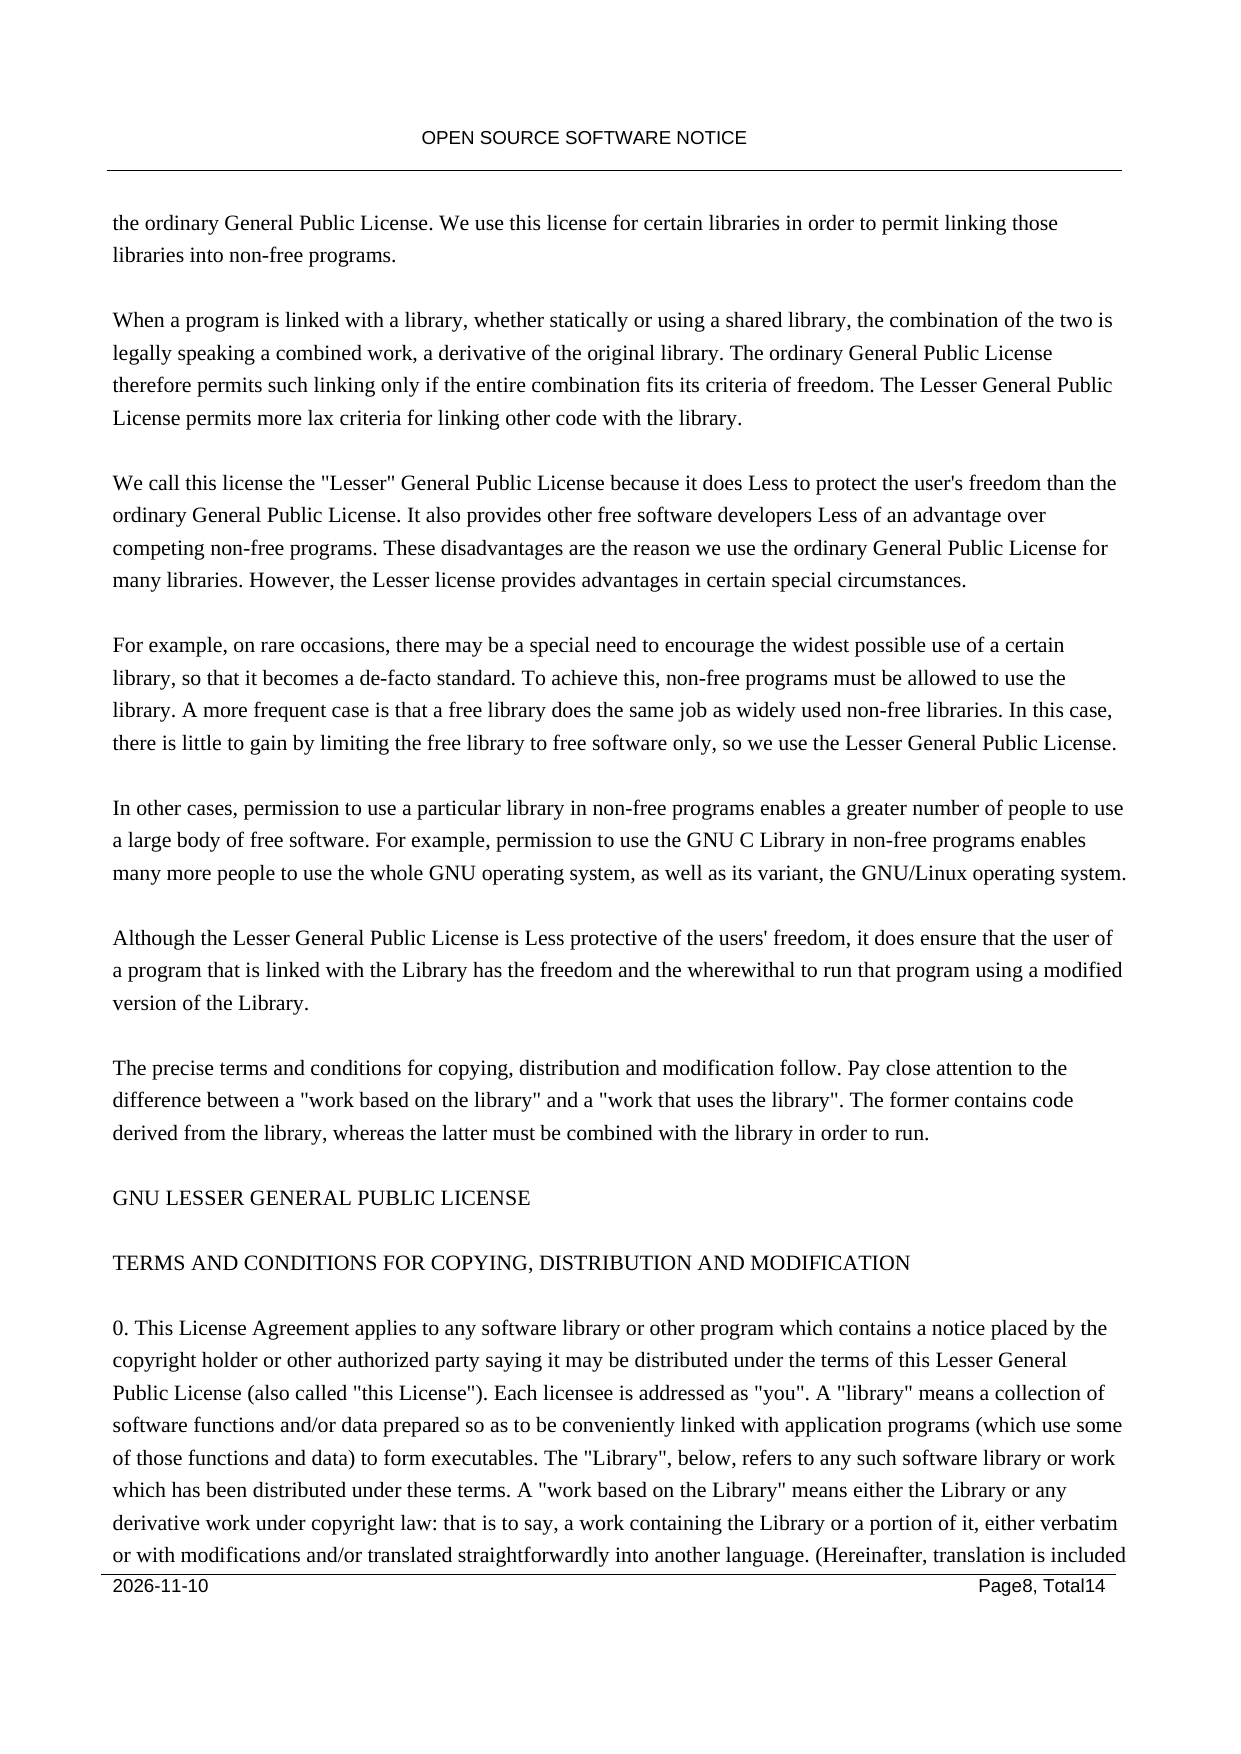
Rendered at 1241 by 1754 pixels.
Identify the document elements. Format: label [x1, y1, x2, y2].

text [112, 206, 1128, 1571]
